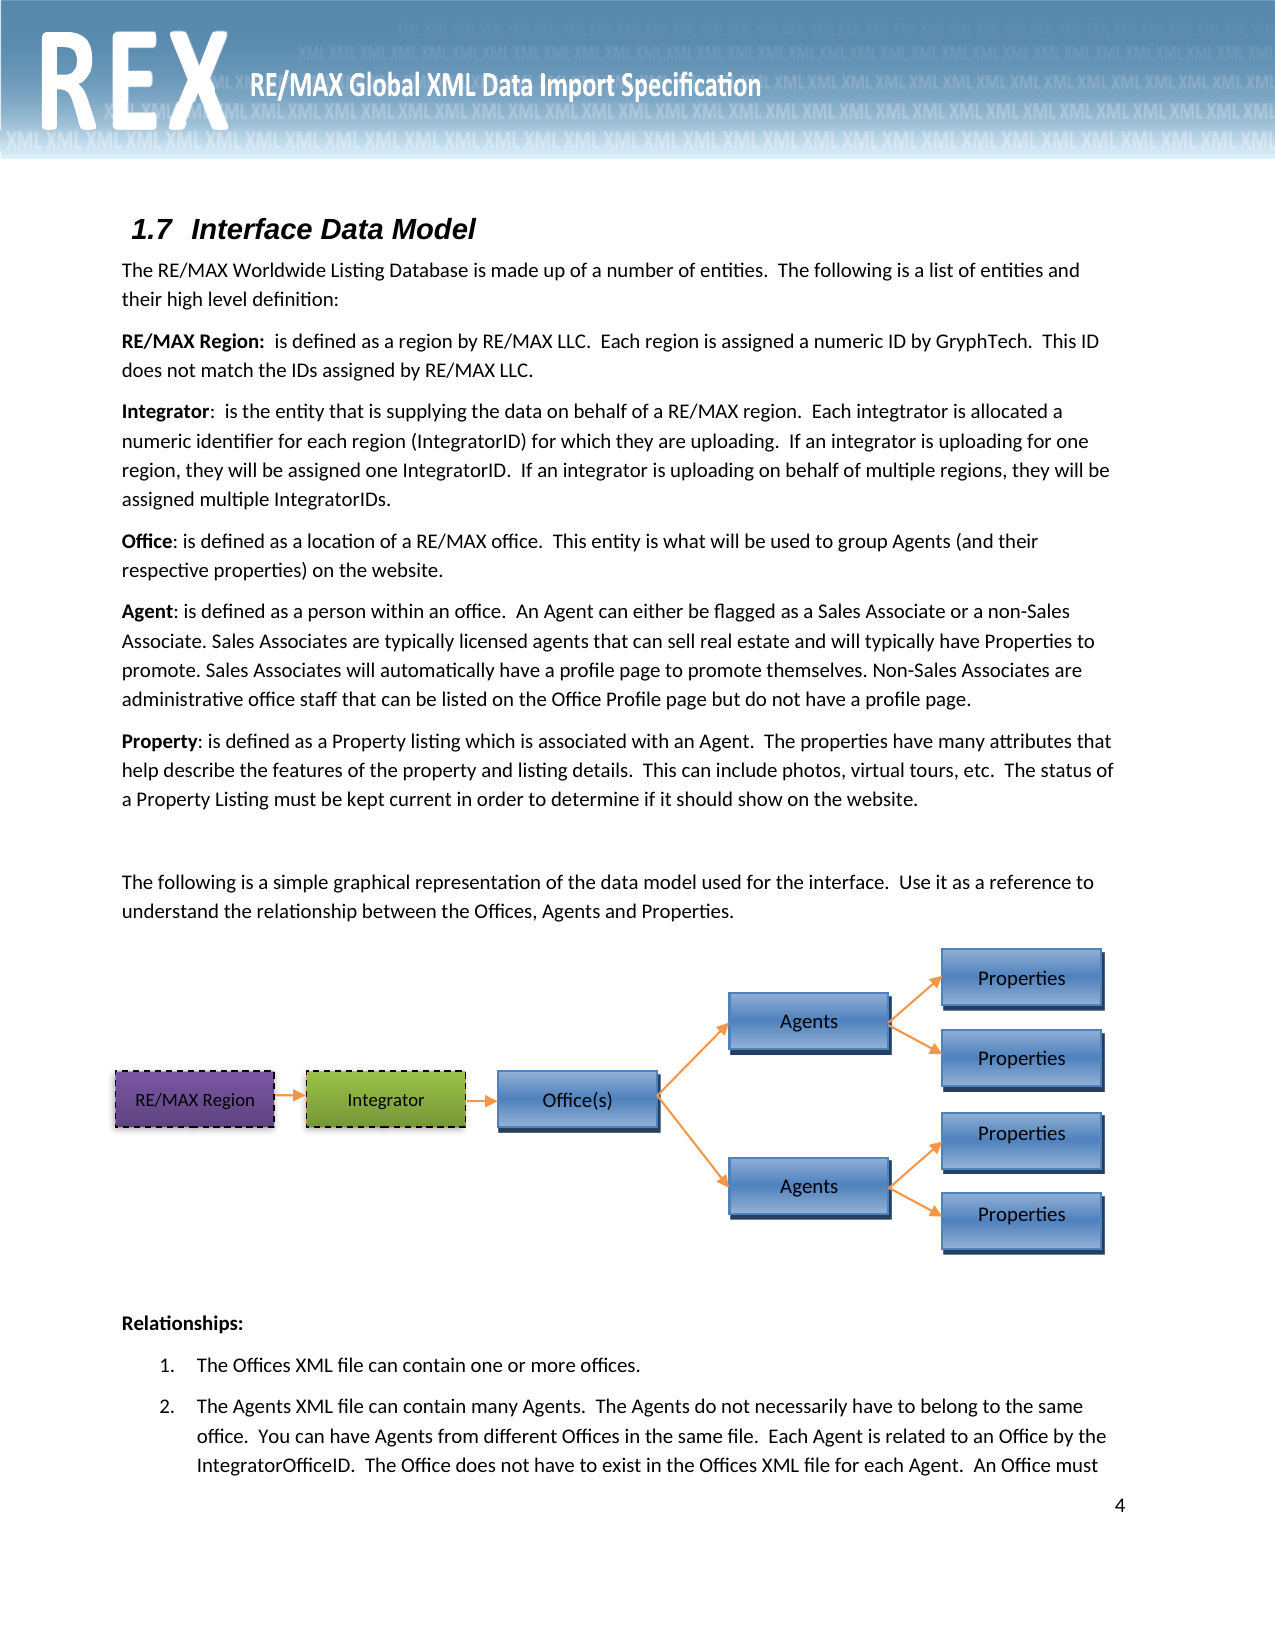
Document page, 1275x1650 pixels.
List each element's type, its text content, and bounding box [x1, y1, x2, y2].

text Agent: is defined as a person within an office. An Agent can either be flagged as a Sales Associate or a non-Sales Associate. Sales Associates are typically licensed agents that can sell real estate and will typically have Properties to promote. Sales Associates will automatically have a profile page to promote themselves. Non-Sales Associates are administrative office staff that can be listed on the Office Profile page but do not have a profile page. [122, 599, 1125, 712]
text The RE/MAX Worldwide Listing Database is made up of a number of entities. The following is a list of entities and their high level definition: [122, 257, 1125, 312]
text Relationships: [122, 1310, 1125, 1336]
text Property: is defined as a Property listing which is associated with an Agent. The properties have many attributes that help describe the features of the property and listing details. This can include photos, virtual tours, etc. The status of a Property Listing must be kept current in order to determine if it should show on the website. [122, 728, 1125, 812]
text The following is a simple graphical representation of the data model used for the interface. Use it as a reference to understand the relationship between the Offices, Agents and Properties. [122, 869, 1125, 924]
list The Offices XML file can contain one or more offices. [159, 1352, 1125, 1377]
text Integrator: is the entity that is supplying the data on behalf of a RE/MAX region. Each integtrator is allocated a numeric identifier for each region (IntegratorID) for which they are uploading. If an integrator is uploading for one region, they will be assigned one IntegratorID. If an integrator is uploading on behalf of multiple regions, they will be assigned multiple IntegratorIDs. [122, 399, 1125, 512]
text RE/MAX Region: is defined as a region by RE/MAX LLC. Each region is assigned a numeric ID by GryphTech. This ID does not match the IDs assigned by RE/MAX LLC. [122, 328, 1125, 382]
subtitle Interface Data Model [131, 212, 1125, 246]
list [159, 1394, 1125, 1477]
text Office: is defined as a location of a RE/MAX office. This entity is what will be used to group Agents (and their respective properties) on the website. [122, 528, 1125, 582]
